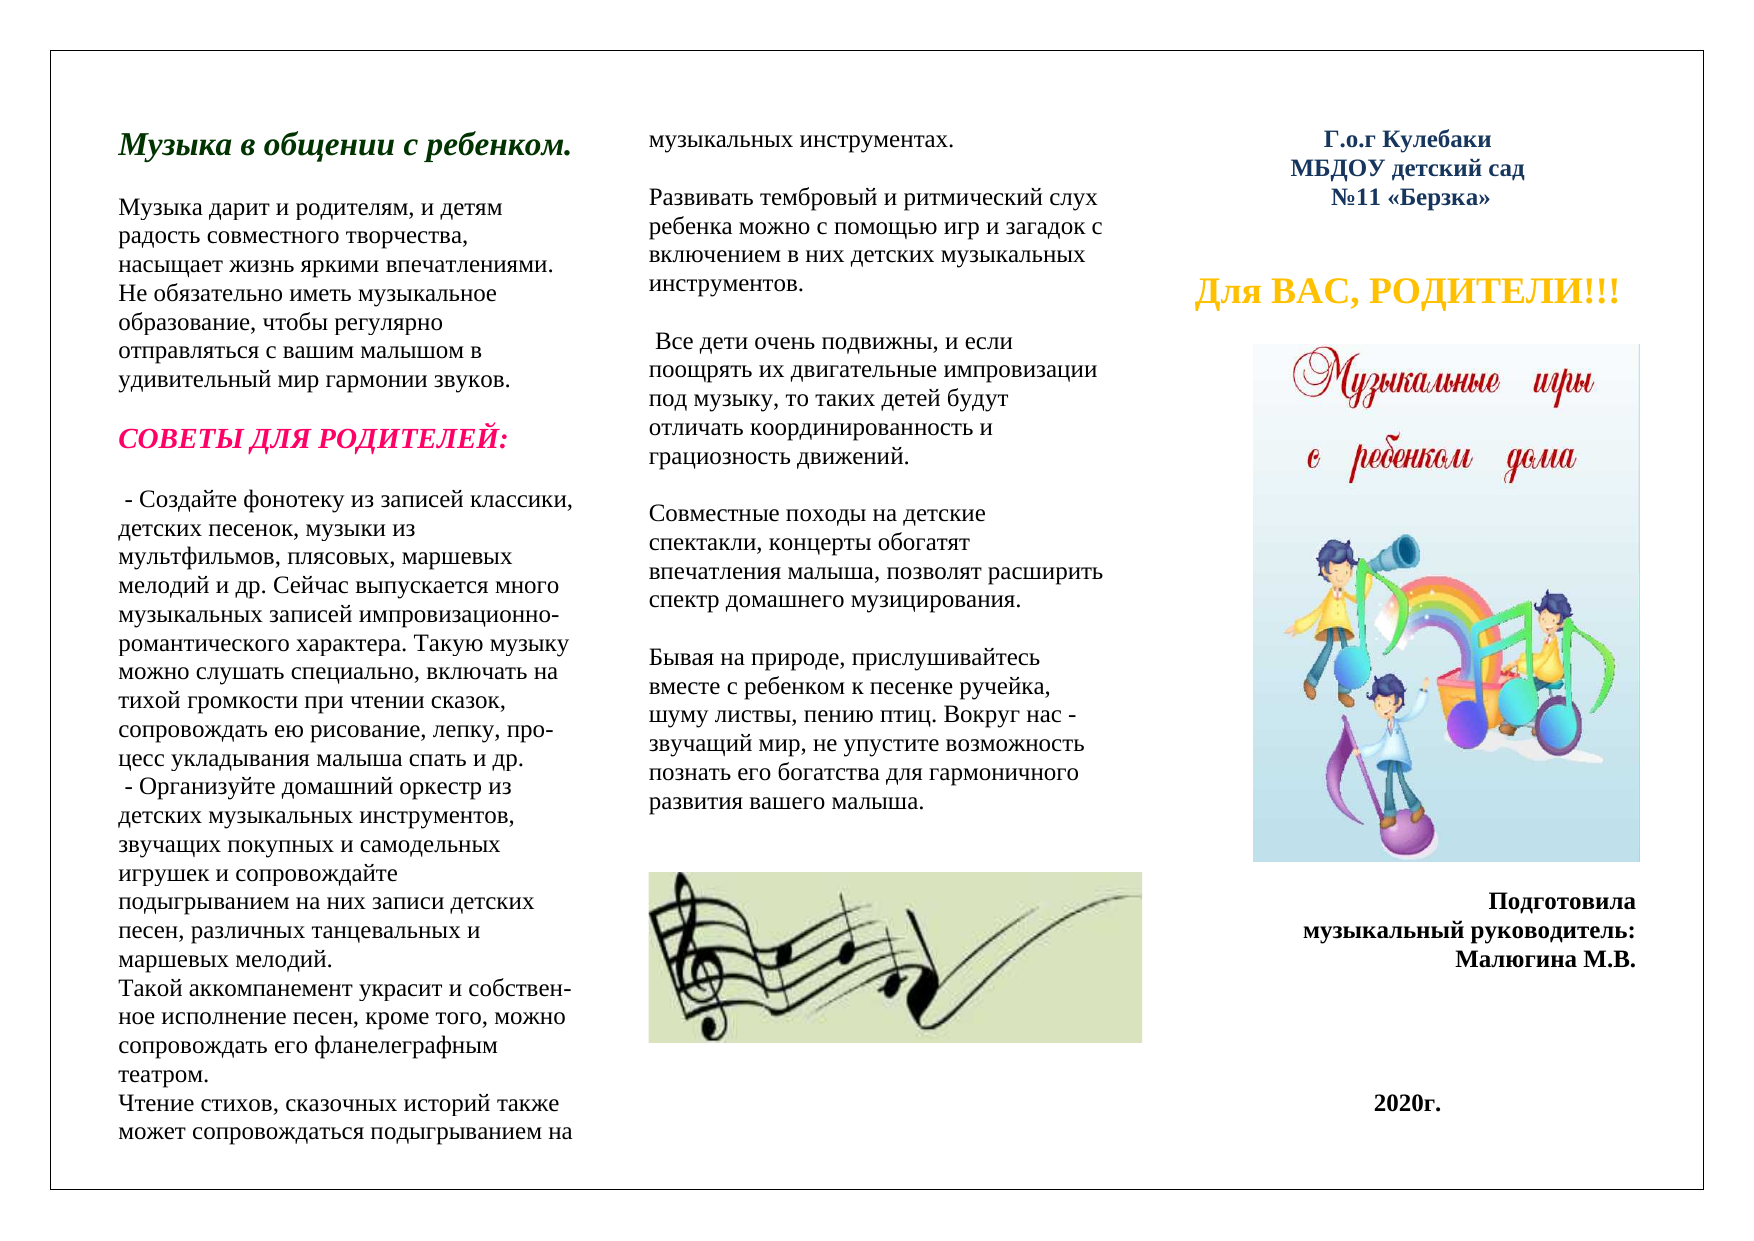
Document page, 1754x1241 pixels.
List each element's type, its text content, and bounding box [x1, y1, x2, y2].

text Совместные походы на детские спектакли, концерты обогатят впечатления малыша, позволят расширить спектр домашнего музицирования. [648, 498, 1105, 613]
text Музыка в общении с ребенком. [118, 124, 575, 163]
text Подготовила [1179, 743, 1636, 915]
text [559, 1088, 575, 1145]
text 2020г. [1179, 1088, 1636, 1116]
text Бывая на природе, прислушивайтесь вместе с ребенком к песенке ручейка, шуму листвы, пению птиц. Вокруг нас - звучащий мир, не упустите возможность познать его богатства для гармоничного развития вашего малыша. [648, 642, 1105, 814]
text МБДОУ детский сад [1179, 153, 1636, 182]
text Для ВАС, РОДИТЕЛИ!!! [1179, 268, 1636, 311]
text - Организуйте домашний оркестр из детских музыкальных инструментов, звучащих покупных и самодельных игрушек и сопровождайте подыгрыванием на них записи детских песен, различных танцевальных и маршевых мелодий. [333, 771, 575, 973]
picture [648, 872, 1143, 1043]
text Все дети очень подвижны, и если поощрять их двигательные импровизации под музыку, то таких детей будут отличать координированность и грациозность движений. [648, 326, 1105, 469]
text Г.о.г Кулебаки [1179, 124, 1636, 153]
text Чтение стихов, сказочных историй также может сопровождаться подыгрыванием на музыкальных инструментах. [648, 124, 1105, 153]
text №11 «Берзка» [1179, 182, 1636, 211]
text Развивать тембровый и ритмический слух ребенка можно с помощью игр и загадок с включением в них детских музыкальных инструментов. [648, 182, 1105, 297]
picture [1253, 344, 1640, 860]
text - Создайте фонотеку из записей классики, детских песенок, музыки из мультфильмов, плясовых, маршевых мелодий и др. Сейчас выпускается много музыкальных записей импровизационно-романтического характера. Такую музыку можно слушать специально, включать на тихой громкости при чтении сказок, сопровождать ею рисование, лепку, процесс укладывания малыша спать и др. [415, 484, 575, 771]
text СОВЕТЫ ДЛЯ РОДИТЕЛЕЙ: [118, 422, 575, 455]
text Малюгина М.В. [1179, 944, 1636, 973]
text Такой аккомпанемент украсит и собственное исполнение песен, кроме того, можно сопровождать его фланелеграфным театром. [209, 973, 575, 1088]
text Музыка дарит и родителям, и детям радость совместного творчества, насыщает жизнь яркими впечатлениями. Не обязательно иметь музыкальное образование, чтобы регулярно отправляться с вашим малышом в удивительный мир гармонии звуков. [443, 192, 575, 393]
text музыкальный руководитель: [1179, 915, 1636, 944]
